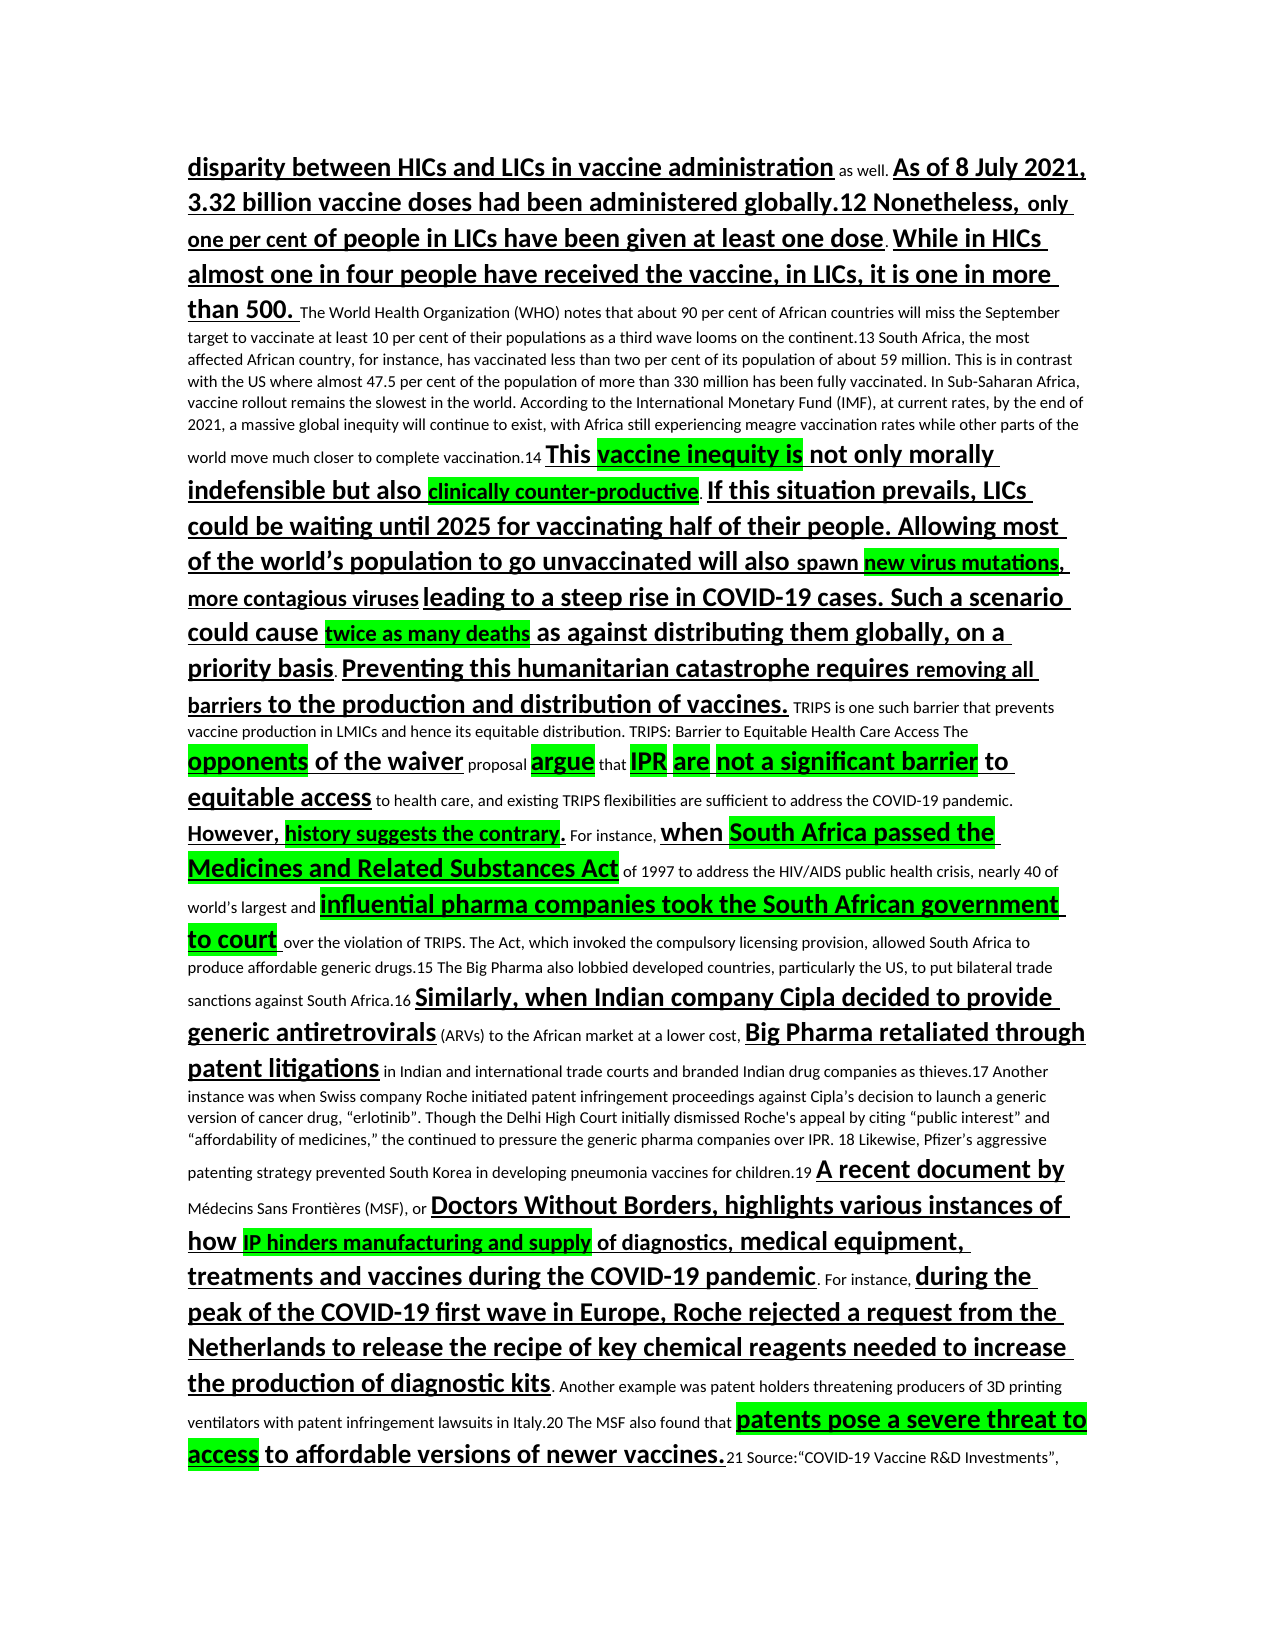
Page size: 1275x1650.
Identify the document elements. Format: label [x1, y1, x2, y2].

text [187, 150, 1087, 1471]
